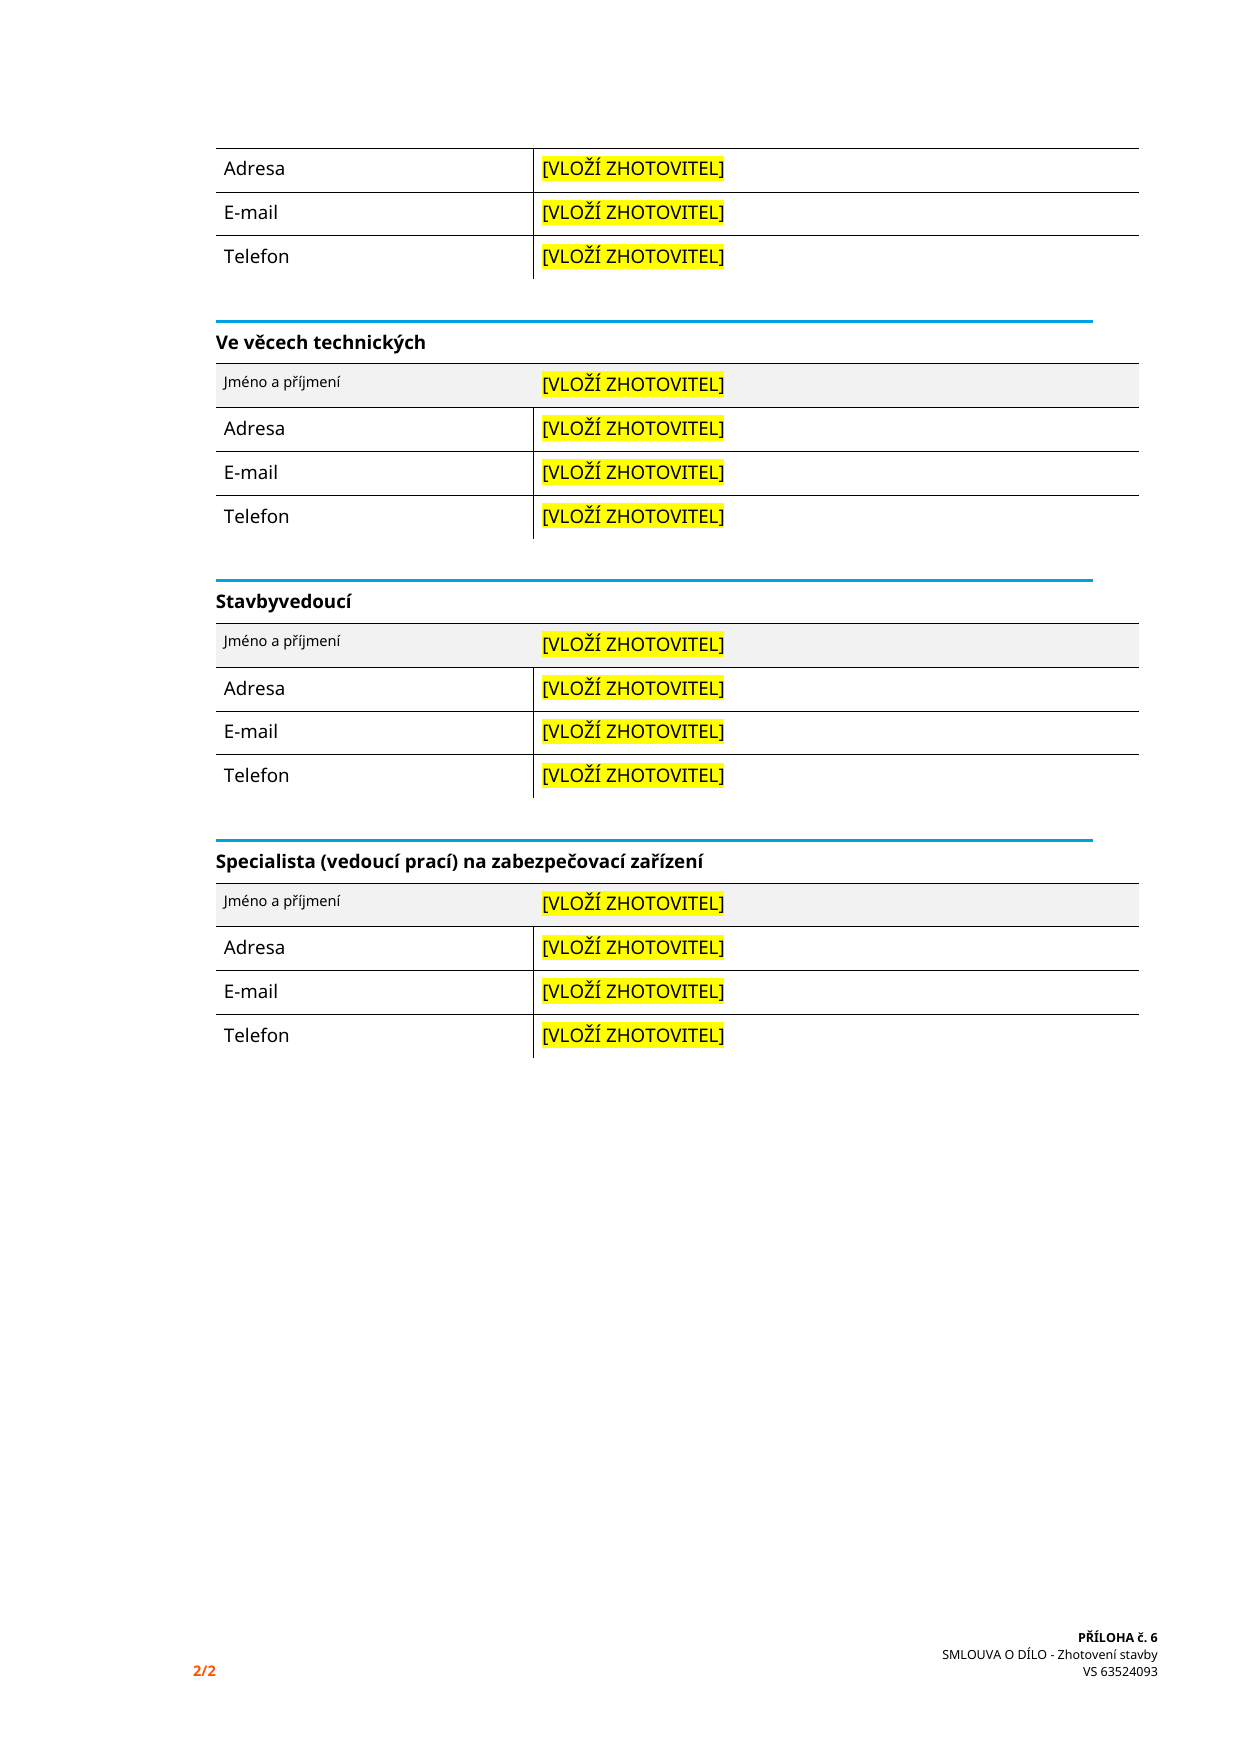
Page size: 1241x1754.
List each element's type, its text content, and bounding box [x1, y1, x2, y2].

table_cell [VLOŽÍ ZHOTOVITEL] [534, 408, 1139, 451]
text Ve věcech technických [216, 323, 1093, 354]
table_header Jméno a příjmení [216, 624, 534, 667]
text Stavbyvedoucí [216, 582, 1093, 614]
table_cell [VLOŽÍ ZHOTOVITEL] [534, 236, 1139, 279]
table_cell [VLOŽÍ ZHOTOVITEL] [534, 452, 1139, 495]
table_cell Telefon [216, 496, 533, 539]
table_header [VLOŽÍ ZHOTOVITEL] [534, 364, 1139, 407]
table_cell [VLOŽÍ ZHOTOVITEL] [534, 668, 1139, 711]
table_cell E-mail [216, 193, 533, 235]
table_cell Adresa [216, 149, 533, 191]
table_cell [VLOŽÍ ZHOTOVITEL] [534, 496, 1139, 539]
table_header Jméno a příjmení [216, 884, 534, 926]
table_cell Adresa [216, 668, 533, 711]
table_cell [VLOŽÍ ZHOTOVITEL] [534, 712, 1139, 754]
table_cell [VLOŽÍ ZHOTOVITEL] [534, 149, 1139, 191]
table_cell [VLOŽÍ ZHOTOVITEL] [534, 1015, 1139, 1058]
table_cell [VLOŽÍ ZHOTOVITEL] [534, 927, 1139, 970]
table_cell Adresa [216, 927, 533, 970]
table_cell Adresa [216, 408, 533, 451]
table_cell E-mail [216, 971, 533, 1014]
table_cell E-mail [216, 712, 533, 754]
table_cell [VLOŽÍ ZHOTOVITEL] [534, 971, 1139, 1014]
table_cell [VLOŽÍ ZHOTOVITEL] [534, 193, 1139, 235]
table_cell Telefon [216, 1015, 533, 1058]
table_cell Telefon [216, 236, 533, 279]
table_header Jméno a příjmení [216, 364, 534, 407]
table_cell Telefon [216, 755, 533, 798]
table_cell [VLOŽÍ ZHOTOVITEL] [534, 755, 1139, 798]
text Specialista (vedoucí prací) na zabezpečovací zařízení [216, 842, 1093, 874]
table_header [VLOŽÍ ZHOTOVITEL] [534, 884, 1139, 926]
table_header [VLOŽÍ ZHOTOVITEL] [534, 624, 1139, 667]
table_cell E-mail [216, 452, 533, 495]
